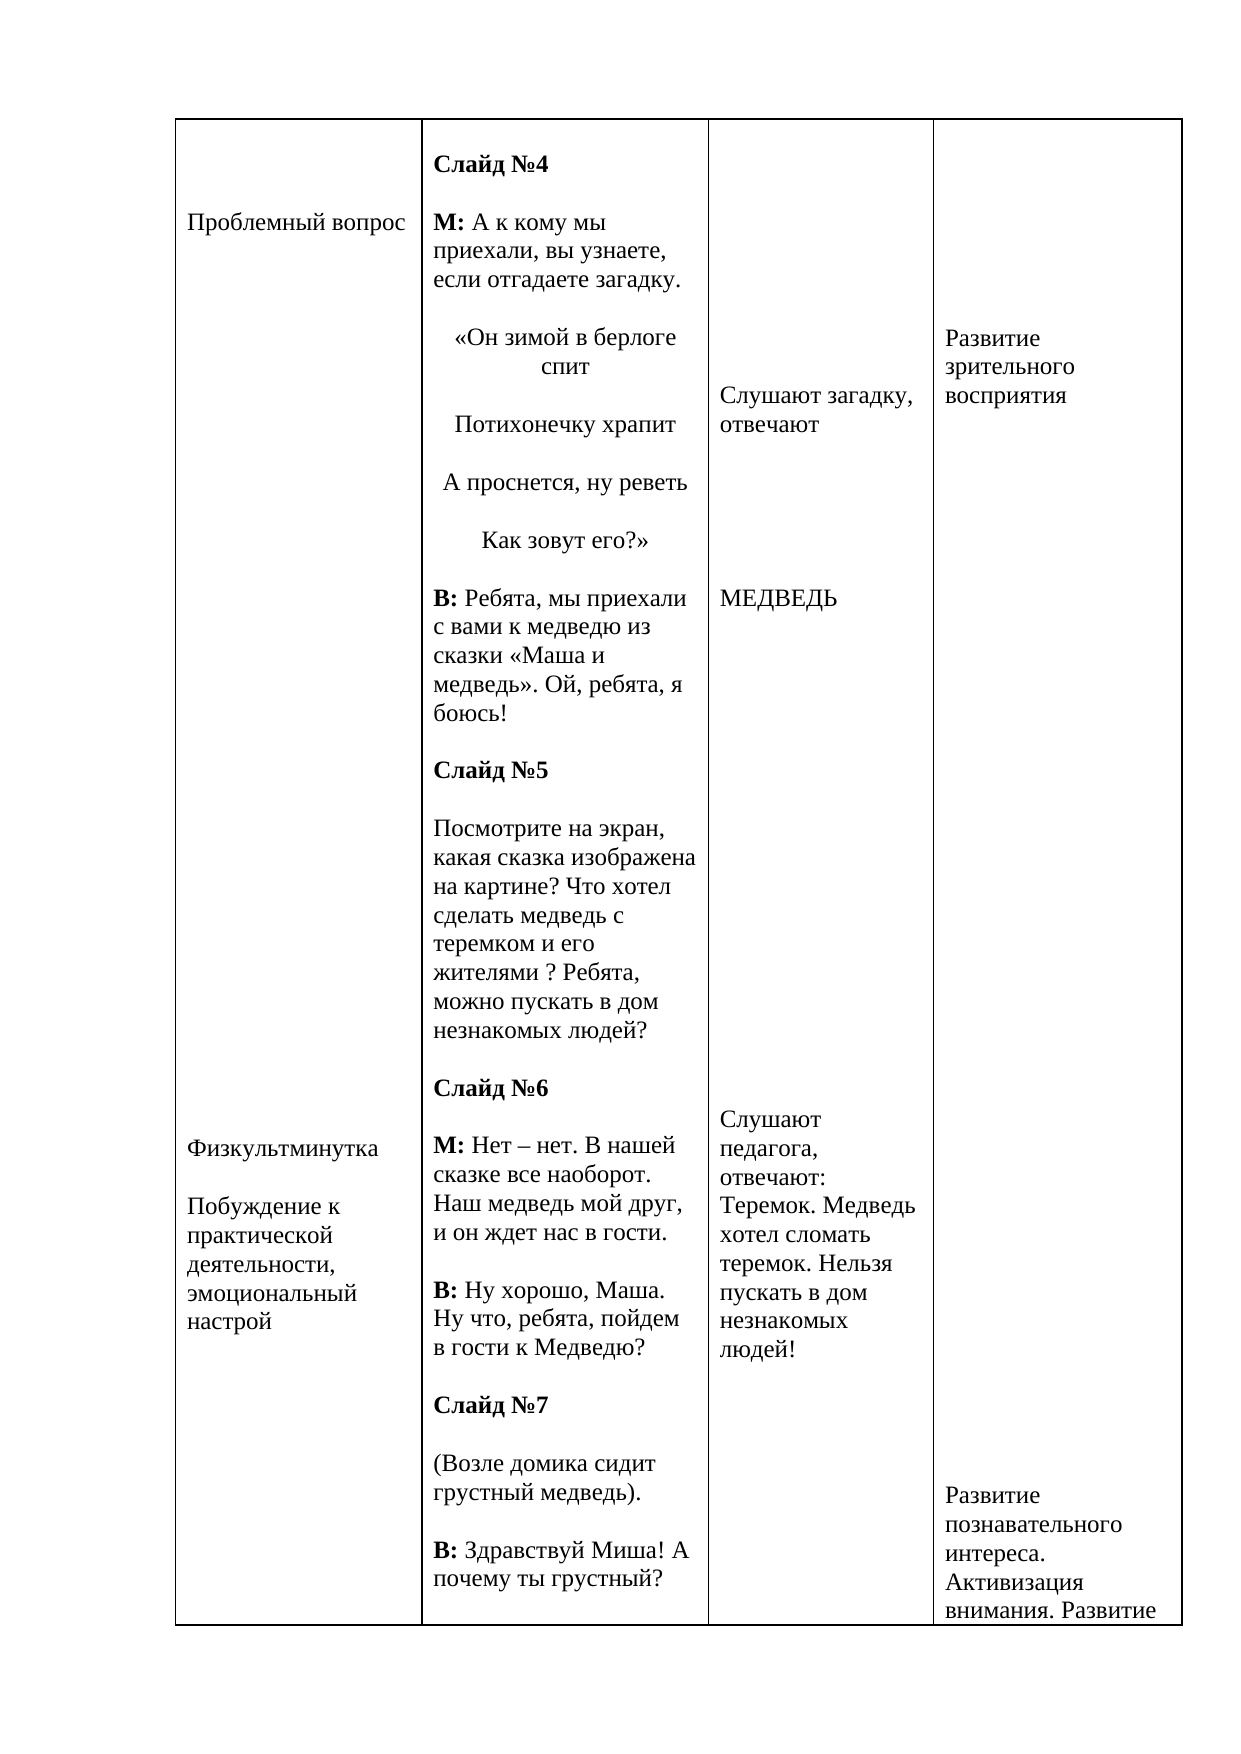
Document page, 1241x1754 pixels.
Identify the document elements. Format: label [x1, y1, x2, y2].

table_cell [423, 120, 708, 1624]
table_cell [709, 120, 933, 1624]
table_cell [934, 120, 1181, 1624]
table_cell [176, 120, 421, 1624]
